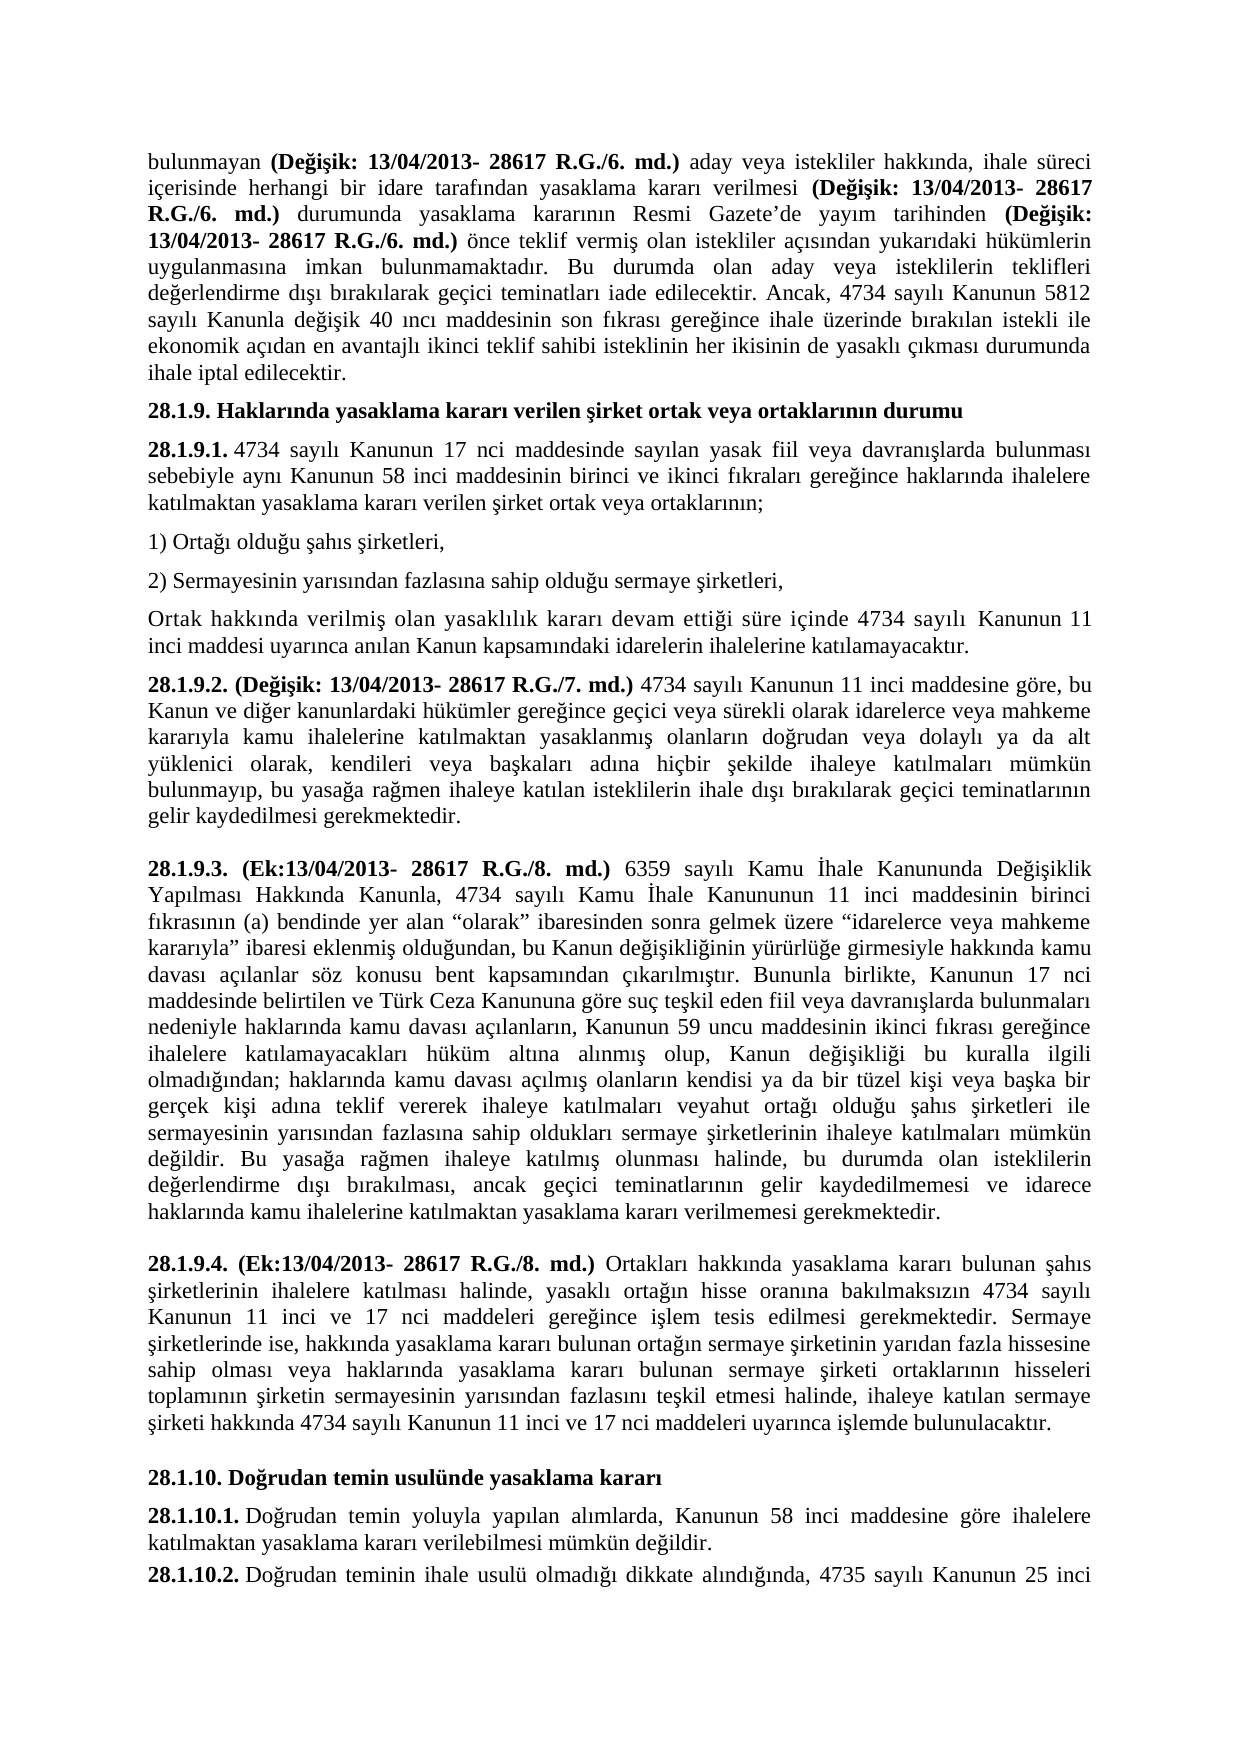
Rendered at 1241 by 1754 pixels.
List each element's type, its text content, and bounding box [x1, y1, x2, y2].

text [148, 1561, 1092, 1588]
text 28.1.9.4. (Ek:13/04/2013- 28617 R.G./8. md.) Ortakları hakkında yasaklama kararı bulunan şahıs şirketlerinin ihalelere katılması halinde, yasaklı ortağın hisse oranına bakılmaksızın 4734 sayılı Kanunun 11 inci ve 17 nci maddeleri gereğince işlem tesis edilmesi gerekmektedir. Sermaye şirketlerinde ise, hakkında yasaklama kararı bulunan ortağın sermaye şirketinin yarıdan fazla hissesine sahip olması veya haklarında yasaklama kararı bulunan sermaye şirketi ortaklarının hisseleri toplamının şirketin sermayesinin yarısından fazlasını teşkil etmesi halinde, ihaleye katılan sermaye şirketi hakkında 4734 sayılı Kanunun 11 inci ve 17 nci maddeleri uyarınca işlemde bulunulacaktır. [148, 1251, 1092, 1435]
text 28.1.10. Doğrudan temin usulünde yasaklama kararı [148, 1464, 1092, 1490]
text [148, 148, 1092, 385]
text 28.1.9.3. (Ek:13/04/2013- 28617 R.G./8. md.) 6359 sayılı Kamu İhale Kanununda Değişiklik Yapılması Hakkında Kanunla, 4734 sayılı Kamu İhale Kanununun 11 inci maddesinin birinci fıkrasının (a) bendinde yer alan “olarak” ibaresinden sonra gelmek üzere “idarelerce veya mahkeme kararıyla” ibaresi eklenmiş olduğundan, bu Kanun değişikliğinin yürürlüğe girmesiyle hakkında kamu davası açılanlar söz konusu bent kapsamından çıkarılmıştır. Bununla birlikte, Kanunun 17 nci maddesinde belirtilen ve Türk Ceza Kanununa göre suç teşkil eden fiil veya davranışlarda bulunmaları nedeniyle haklarında kamu davası açılanların, Kanunun 59 uncu maddesinin ikinci fıkrası gereğince ihalelere katılamayacakları hüküm altına alınmış olup, Kanun değişikliği bu kuralla ilgili olmadığından; haklarında kamu davası açılmış olanların kendisi ya da bir tüzel kişi veya başka bir gerçek kişi adına teklif vererek ihaleye katılmaları veyahut ortağı olduğu şahıs şirketleri ile sermayesinin yarısından fazlasına sahip oldukları sermaye şirketlerinin ihaleye katılmaları mümkün değildir. Bu yasağa rağmen ihaleye katılmış olunması halinde, bu durumda olan isteklilerin değerlendirme dışı bırakılması, ancak geçici teminatlarının gelir kaydedilmemesi ve idarece haklarında kamu ihalelerine katılmaktan yasaklama kararı verilmemesi gerekmektedir. [148, 855, 1092, 1224]
text 2) Sermayesinin yarısından fazlasına sahip olduğu sermaye şirketleri, [148, 567, 1092, 593]
text 28.1.9.1. 4734 sayılı Kanunun 17 nci maddesinde sayılan yasak fiil veya davranışlarda bulunması sebebiyle aynı Kanunun 58 inci maddesinin birinci ve ikinci fıkraları gereğince haklarında ihalelere katılmaktan yasaklama kararı verilen şirket ortak veya ortaklarının; [148, 436, 1092, 515]
text Ortak hakkında verilmiş olan yasaklılık kararı devam ettiği süre içinde 4734 sayılı Kanunun 11 inci maddesi uyarınca anılan Kanun kapsamındaki idarelerin ihalelerine katılamayacaktır. [148, 606, 1092, 658]
text 28.1.9. Haklarında yasaklama kararı verilen şirket ortak veya ortaklarının durumu [148, 397, 1092, 424]
text 1) Ortağı olduğu şahıs şirketleri, [148, 528, 1092, 554]
text 28.1.10.1. Doğrudan temin yoluyla yapılan alımlarda, Kanunun 58 inci maddesine göre ihalelere katılmaktan yasaklama kararı verilebilmesi mümkün değildir. [148, 1503, 1092, 1555]
text 28.1.9.2. (Değişik: 13/04/2013- 28617 R.G./7. md.) 4734 sayılı Kanunun 11 inci maddesine göre, bu Kanun ve diğer kanunlardaki hükümler gereğince geçici veya sürekli olarak idarelerce veya mahkeme kararıyla kamu ihalelerine katılmaktan yasaklanmış olanların doğrudan veya dolaylı ya da alt yüklenici olarak, kendileri veya başkaları adına hiçbir şekilde ihaleye katılmaları mümkün bulunmayıp, bu yasağa rağmen ihaleye katılan isteklilerin ihale dışı bırakılarak geçici teminatlarının gelir kaydedilmesi gerekmektedir. [148, 671, 1092, 829]
